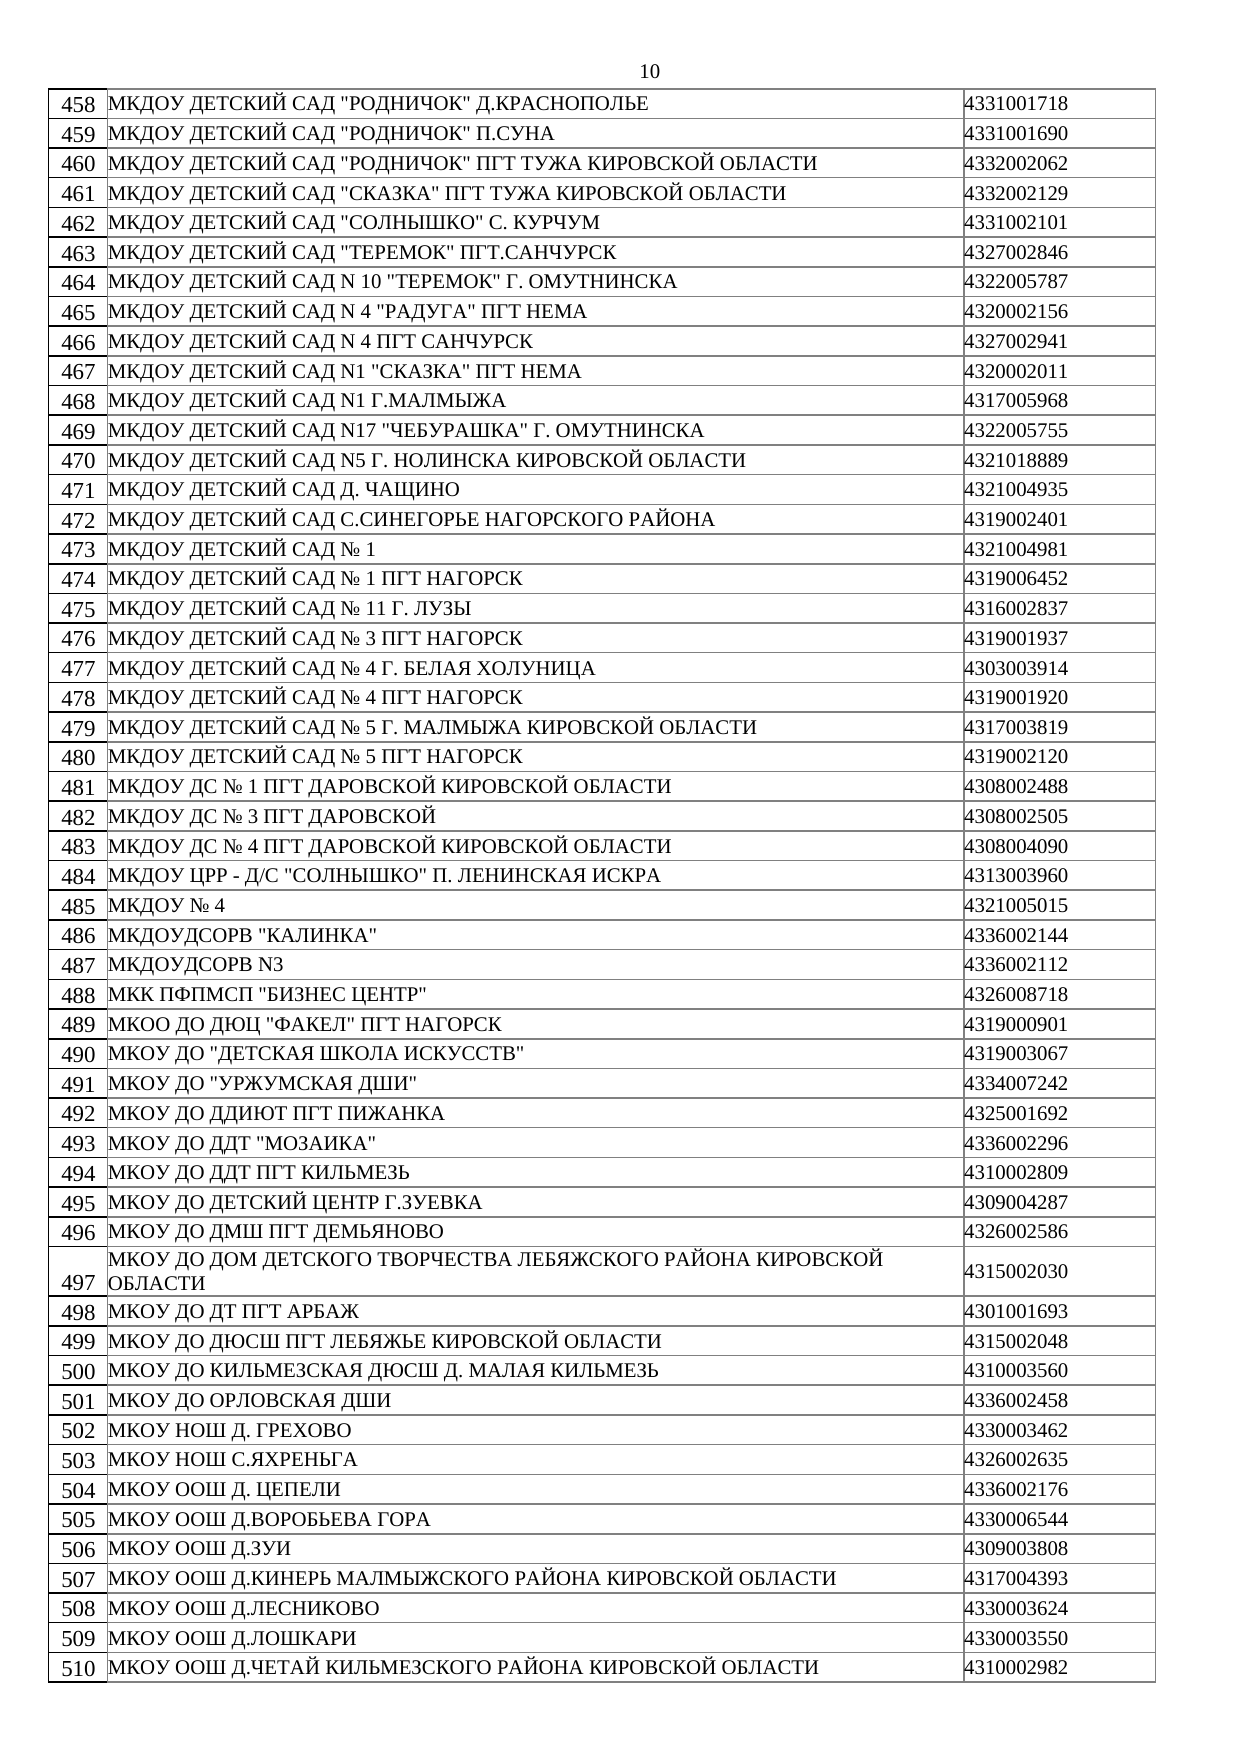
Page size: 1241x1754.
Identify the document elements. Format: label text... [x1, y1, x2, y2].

table_cell 4310002809 [965, 1158, 1155, 1186]
table_cell 4319002401 [965, 505, 1155, 533]
table_cell МКОУ ООШ Д. ЦЕПЕЛИ [108, 1475, 963, 1503]
table_cell МКОУ ООШ Д.ВОРОБЬЕВА ГОРА [108, 1505, 963, 1533]
table_cell МКДОУ ДЕТСКИЙ САД № 5 ПГТ НАГОРСК [108, 743, 963, 771]
table_cell 465 [49, 297, 107, 325]
table_cell МКДОУДСОРВ "КАЛИНКА" [108, 921, 963, 949]
table_cell 4325001692 [965, 1099, 1155, 1127]
table_cell МКДОУ ДЕТСКИЙ САД N1 "СКАЗКА" ПГТ НЕМА [108, 357, 963, 385]
table_cell МКОУ ДО ДЮСШ ПГТ ЛЕБЯЖЬЕ КИРОВСКОЙ ОБЛАСТИ [108, 1327, 963, 1355]
table_cell 507 [49, 1564, 107, 1592]
table_cell 4330003462 [965, 1416, 1155, 1444]
table_cell МКДОУ ДЕТСКИЙ САД "ТЕРЕМОК" ПГТ.САНЧУРСК [108, 238, 963, 266]
table_cell 461 [49, 178, 107, 207]
table_cell 4321018889 [965, 446, 1155, 474]
table_cell 495 [49, 1188, 107, 1216]
table_cell МКК ПФПМСП "БИЗНЕС ЦЕНТР" [108, 980, 963, 1008]
table_cell МКОУ ДО ОРЛОВСКАЯ ДШИ [108, 1386, 963, 1414]
table_cell 4332002129 [965, 178, 1155, 207]
table_cell МКДОУ ДС № 3 ПГТ ДАРОВСКОЙ [108, 802, 963, 830]
table_cell МКОУ ДО ДЕТСКИЙ ЦЕНТР Г.ЗУЕВКА [108, 1188, 963, 1216]
table_cell МКОУ ДО "ДЕТСКАЯ ШКОЛА ИСКУССТВ" [108, 1040, 963, 1067]
table_cell 4332002062 [965, 149, 1155, 177]
table_cell МКДОУ № 4 [108, 891, 963, 919]
table_cell МКДОУ ДЕТСКИЙ САД N1 Г.МАЛМЫЖА [108, 386, 963, 414]
table_cell МКДОУ ДЕТСКИЙ САД № 1 [108, 535, 963, 563]
table_cell МКОУ ДО ДДТ "МОЗАИКА" [108, 1128, 963, 1157]
table_cell МКДОУ ДЕТСКИЙ САД № 5 Г. МАЛМЫЖА КИРОВСКОЙ ОБЛАСТИ [108, 713, 963, 741]
table_cell 487 [49, 950, 107, 978]
table_cell МКОУ ДО "УРЖУМСКАЯ ДШИ" [108, 1069, 963, 1097]
table_cell 458 [49, 90, 107, 117]
table_cell МКОУ ДО КИЛЬМЕЗСКАЯ ДЮСШ Д. МАЛАЯ КИЛЬМЕЗЬ [108, 1356, 963, 1384]
table_cell 4317004393 [965, 1564, 1155, 1592]
table_cell 493 [49, 1128, 107, 1157]
table_cell 482 [49, 802, 107, 830]
table_cell 4330003550 [965, 1623, 1155, 1652]
table_cell 483 [49, 832, 107, 860]
table_cell 460 [49, 149, 107, 177]
table_cell 4320002156 [965, 297, 1155, 325]
table_cell 485 [49, 891, 107, 919]
table_cell 4336002112 [965, 950, 1155, 978]
table_cell 509 [49, 1623, 107, 1652]
table_cell 499 [49, 1327, 107, 1355]
table_cell 491 [49, 1069, 107, 1097]
table_cell 4326002635 [965, 1445, 1155, 1473]
table_cell 464 [49, 268, 107, 296]
table_cell МКДОУ ДЕТСКИЙ САД № 1 ПГТ НАГОРСК [108, 565, 963, 592]
table_cell 4319001937 [965, 624, 1155, 652]
table_cell 503 [49, 1445, 107, 1473]
table_cell 494 [49, 1158, 107, 1186]
table_cell 498 [49, 1297, 107, 1325]
table_cell 462 [49, 208, 107, 236]
table_cell 4326002586 [965, 1218, 1155, 1246]
table_cell 4336002144 [965, 921, 1155, 949]
table_cell МКДОУДСОРВ N3 [108, 950, 963, 978]
table_cell 4326008718 [965, 980, 1155, 1008]
table_cell 459 [49, 119, 107, 147]
table_cell МКДОУ ЦРР - Д/С "СОЛНЫШКО" П. ЛЕНИНСКАЯ ИСКРА [108, 861, 963, 889]
table_cell 4317005968 [965, 386, 1155, 414]
table_cell МКДОУ ДЕТСКИЙ САД № 4 ПГТ НАГОРСК [108, 683, 963, 711]
table_cell 4320002011 [965, 357, 1155, 385]
table_cell 484 [49, 861, 107, 889]
table_cell 506 [49, 1535, 107, 1562]
table_cell 4321004981 [965, 535, 1155, 563]
table_cell 467 [49, 357, 107, 385]
table_cell МКОУ ООШ Д.КИНЕРЬ МАЛМЫЖСКОГО РАЙОНА КИРОВСКОЙ ОБЛАСТИ [108, 1564, 963, 1592]
table_cell 477 [49, 653, 107, 682]
table_cell 4309004287 [965, 1188, 1155, 1216]
table_cell МКДОУ ДЕТСКИЙ САД N5 Г. НОЛИНСКА КИРОВСКОЙ ОБЛАСТИ [108, 446, 963, 474]
table_cell МКДОУ ДЕТСКИЙ САД N 4 "РАДУГА" ПГТ НЕМА [108, 297, 963, 325]
table_cell 510 [49, 1653, 107, 1681]
table_cell 472 [49, 505, 107, 533]
table_cell МКОУ ДО ДМШ ПГТ ДЕМЬЯНОВО [108, 1218, 963, 1246]
table_cell 4336002458 [965, 1386, 1155, 1414]
table_cell 470 [49, 446, 107, 474]
table_cell 4313003960 [965, 861, 1155, 889]
table_cell 4308002505 [965, 802, 1155, 830]
table_cell 4310002982 [965, 1653, 1155, 1681]
table_cell 4322005755 [965, 416, 1155, 444]
table_cell 4308004090 [965, 832, 1155, 860]
table_cell 466 [49, 327, 107, 355]
table_cell 474 [49, 565, 107, 592]
table_cell 473 [49, 535, 107, 563]
table_cell МКДОУ ДЕТСКИЙ САД № 4 Г. БЕЛАЯ ХОЛУНИЦА [108, 653, 963, 682]
table_cell 4317003819 [965, 713, 1155, 741]
table_cell МКДОУ ДЕТСКИЙ САД С.СИНЕГОРЬЕ НАГОРСКОГО РАЙОНА [108, 505, 963, 533]
table_cell 497 [49, 1247, 107, 1295]
table_cell МКОУ НОШ Д. ГРЕХОВО [108, 1416, 963, 1444]
table_cell МКДОУ ДЕТСКИЙ САД "РОДНИЧОК" ПГТ ТУЖА КИРОВСКОЙ ОБЛАСТИ [108, 149, 963, 177]
table_cell МКОО ДО ДЮЦ "ФАКЕЛ" ПГТ НАГОРСК [108, 1010, 963, 1038]
table_cell 4334007242 [965, 1069, 1155, 1097]
table_cell МКДОУ ДС № 1 ПГТ ДАРОВСКОЙ КИРОВСКОЙ ОБЛАСТИ [108, 772, 963, 800]
table_cell 489 [49, 1010, 107, 1038]
table_cell 4336002176 [965, 1475, 1155, 1503]
table_cell МКДОУ ДЕТСКИЙ САД "СКАЗКА" ПГТ ТУЖА КИРОВСКОЙ ОБЛАСТИ [108, 178, 963, 207]
table_cell 4301001693 [965, 1297, 1155, 1325]
table_cell 4327002846 [965, 238, 1155, 266]
table_cell 4319001920 [965, 683, 1155, 711]
table_cell 4322005787 [965, 268, 1155, 296]
table_cell МКОУ ООШ Д.ЛЕСНИКОВО [108, 1594, 963, 1622]
table_cell 481 [49, 772, 107, 800]
table_cell 468 [49, 386, 107, 414]
table_cell 4319000901 [965, 1010, 1155, 1038]
table_cell 471 [49, 475, 107, 503]
table_cell 492 [49, 1099, 107, 1127]
table_cell 4303003914 [965, 653, 1155, 682]
table_cell 488 [49, 980, 107, 1008]
table_cell 505 [49, 1505, 107, 1533]
table_cell МКОУ ООШ Д.ЛОШКАРИ [108, 1623, 963, 1652]
table_cell 4316002837 [965, 594, 1155, 622]
table_cell 4330003624 [965, 1594, 1155, 1622]
table_cell МКДОУ ДС № 4 ПГТ ДАРОВСКОЙ КИРОВСКОЙ ОБЛАСТИ [108, 832, 963, 860]
table_cell МКДОУ ДЕТСКИЙ САД "РОДНИЧОК" Д.КРАСНОПОЛЬЕ [108, 90, 963, 117]
table_cell МКДОУ ДЕТСКИЙ САД N17 "ЧЕБУРАШКА" Г. ОМУТНИНСКА [108, 416, 963, 444]
table_cell 4327002941 [965, 327, 1155, 355]
table_cell МКОУ ДО ДДТ ПГТ КИЛЬМЕЗЬ [108, 1158, 963, 1186]
table_cell МКДОУ ДЕТСКИЙ САД Д. ЧАЩИНО [108, 475, 963, 503]
table_cell МКДОУ ДЕТСКИЙ САД N 10 "ТЕРЕМОК" Г. ОМУТНИНСКА [108, 268, 963, 296]
table_cell 469 [49, 416, 107, 444]
table_cell МКОУ ООШ Д.ЧЕТАЙ КИЛЬМЕЗСКОГО РАЙОНА КИРОВСКОЙ ОБЛАСТИ [108, 1653, 963, 1681]
table_cell 4330006544 [965, 1505, 1155, 1533]
table_cell 508 [49, 1594, 107, 1622]
table_cell 4336002296 [965, 1128, 1155, 1157]
table_cell 4331001690 [965, 119, 1155, 147]
table_cell МКОУ ДО ДТ ПГТ АРБАЖ [108, 1297, 963, 1325]
table_cell 4321004935 [965, 475, 1155, 503]
table_cell МКОУ НОШ С.ЯХРЕНЬГА [108, 1445, 963, 1473]
table_cell 496 [49, 1218, 107, 1246]
table_cell МКДОУ ДЕТСКИЙ САД N 4 ПГТ САНЧУРСК [108, 327, 963, 355]
table_cell 490 [49, 1040, 107, 1067]
table_cell 486 [49, 921, 107, 949]
table_cell 502 [49, 1416, 107, 1444]
table_cell МКДОУ ДЕТСКИЙ САД № 3 ПГТ НАГОРСК [108, 624, 963, 652]
table_cell 4315002030 [965, 1247, 1155, 1295]
table_cell 463 [49, 238, 107, 266]
table_cell МКДОУ ДЕТСКИЙ САД "РОДНИЧОК" П.СУНА [108, 119, 963, 147]
table_cell 4319002120 [965, 743, 1155, 771]
table_cell МКОУ ДО ДОМ ДЕТСКОГО ТВОРЧЕСТВА ЛЕБЯЖСКОГО РАЙОНА КИРОВСКОЙ ОБЛАСТИ [108, 1247, 963, 1295]
table_cell 480 [49, 743, 107, 771]
table_cell 4319006452 [965, 565, 1155, 592]
table_cell 4308002488 [965, 772, 1155, 800]
table_cell МКОУ ДО ДДИЮТ ПГТ ПИЖАНКА [108, 1099, 963, 1127]
table_cell МКДОУ ДЕТСКИЙ САД "СОЛНЫШКО" С. КУРЧУМ [108, 208, 963, 236]
table_cell 479 [49, 713, 107, 741]
table_cell 500 [49, 1356, 107, 1384]
table_cell 4319003067 [965, 1040, 1155, 1067]
table_cell 475 [49, 594, 107, 622]
table_cell 4321005015 [965, 891, 1155, 919]
table_cell 501 [49, 1386, 107, 1414]
table_cell 504 [49, 1475, 107, 1503]
table_cell МКДОУ ДЕТСКИЙ САД № 11 Г. ЛУЗЫ [108, 594, 963, 622]
table_cell 4315002048 [965, 1327, 1155, 1355]
table_cell 478 [49, 683, 107, 711]
table_cell 4331002101 [965, 208, 1155, 236]
table_cell МКОУ ООШ Д.ЗУИ [108, 1535, 963, 1562]
table_cell 4310003560 [965, 1356, 1155, 1384]
table_cell 4309003808 [965, 1535, 1155, 1562]
table_cell 476 [49, 624, 107, 652]
table_cell 4331001718 [965, 90, 1155, 117]
